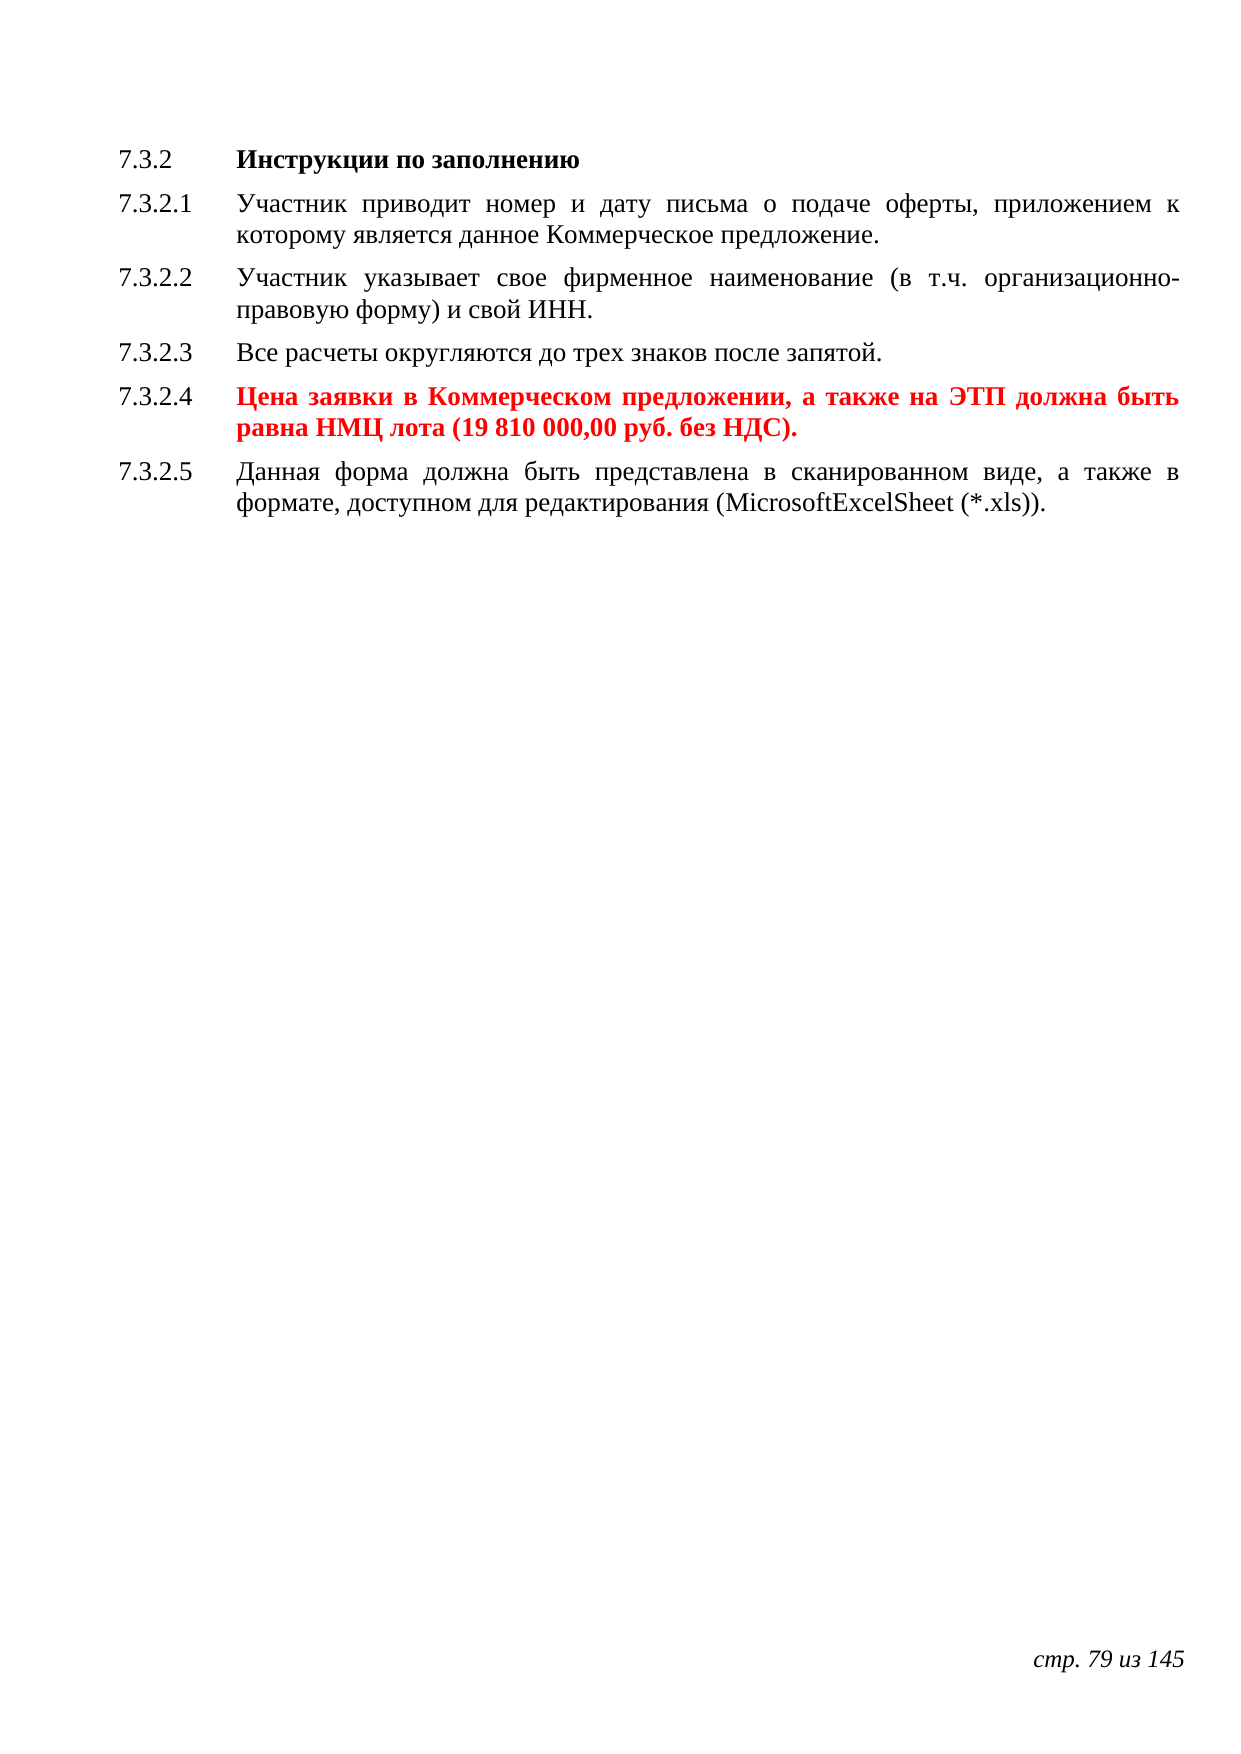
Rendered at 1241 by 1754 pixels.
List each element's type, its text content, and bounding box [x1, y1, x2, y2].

text Инструкции по заполнению [118, 143, 1181, 174]
text Цена заявки в Коммерческом предложении, а также на ЭТП должна быть равна НМЦ лота (19 810 000,00 руб. без НДС). [118, 380, 1181, 442]
text Все расчеты округляются до трех знаков после запятой. [118, 336, 1181, 367]
text Данная форма должна быть представлена в сканированном виде, а также в формате, доступном для редактирования (MicrosoftExcelSheet (*.xls)). [118, 455, 1181, 517]
text Участник указывает свое фирменное наименование (в т.ч. организационно-правовую форму) и свой ИНН. [118, 262, 1181, 324]
text Участник приводит номер и дату письма о подаче оферты, приложением к которому является данное Коммерческое предложение. [118, 187, 1181, 249]
